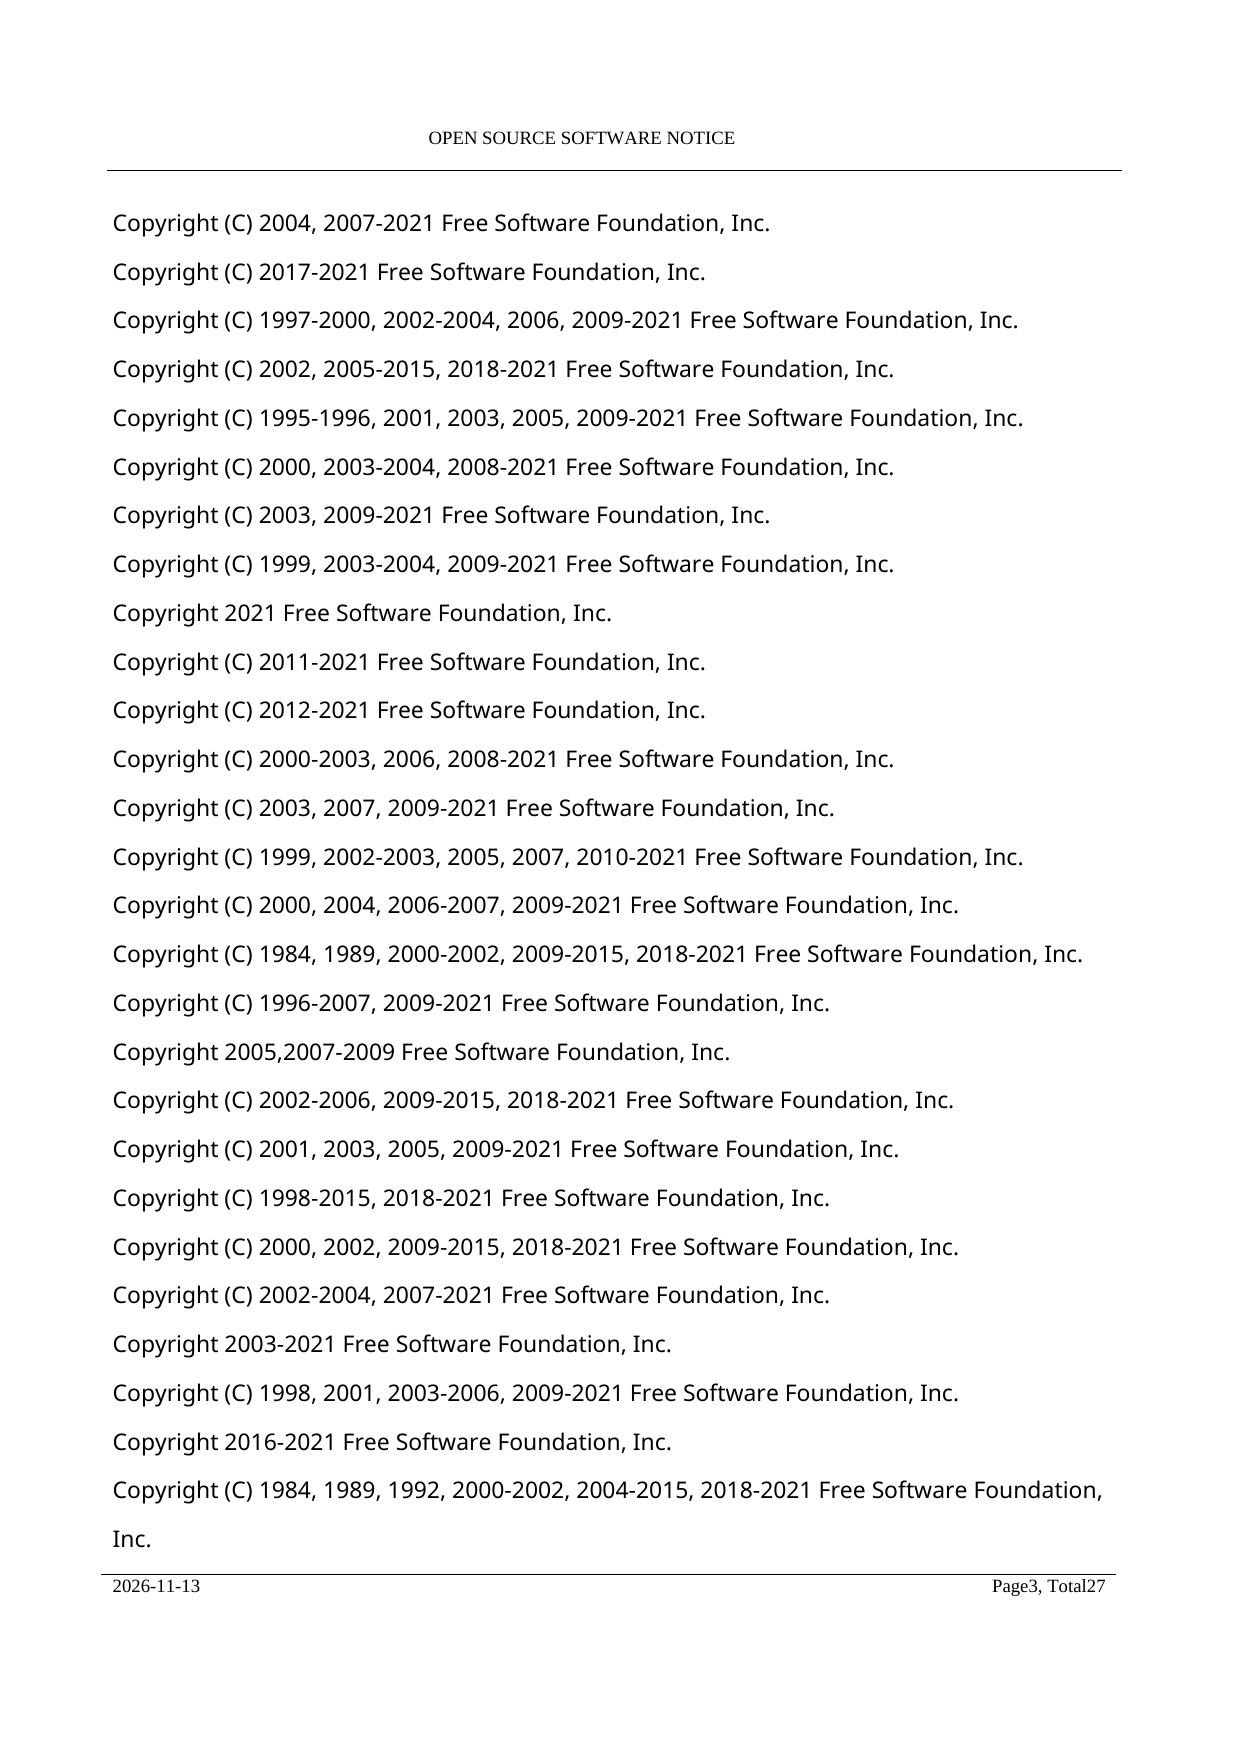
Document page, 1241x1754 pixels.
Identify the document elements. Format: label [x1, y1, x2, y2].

text [112, 206, 1128, 1555]
